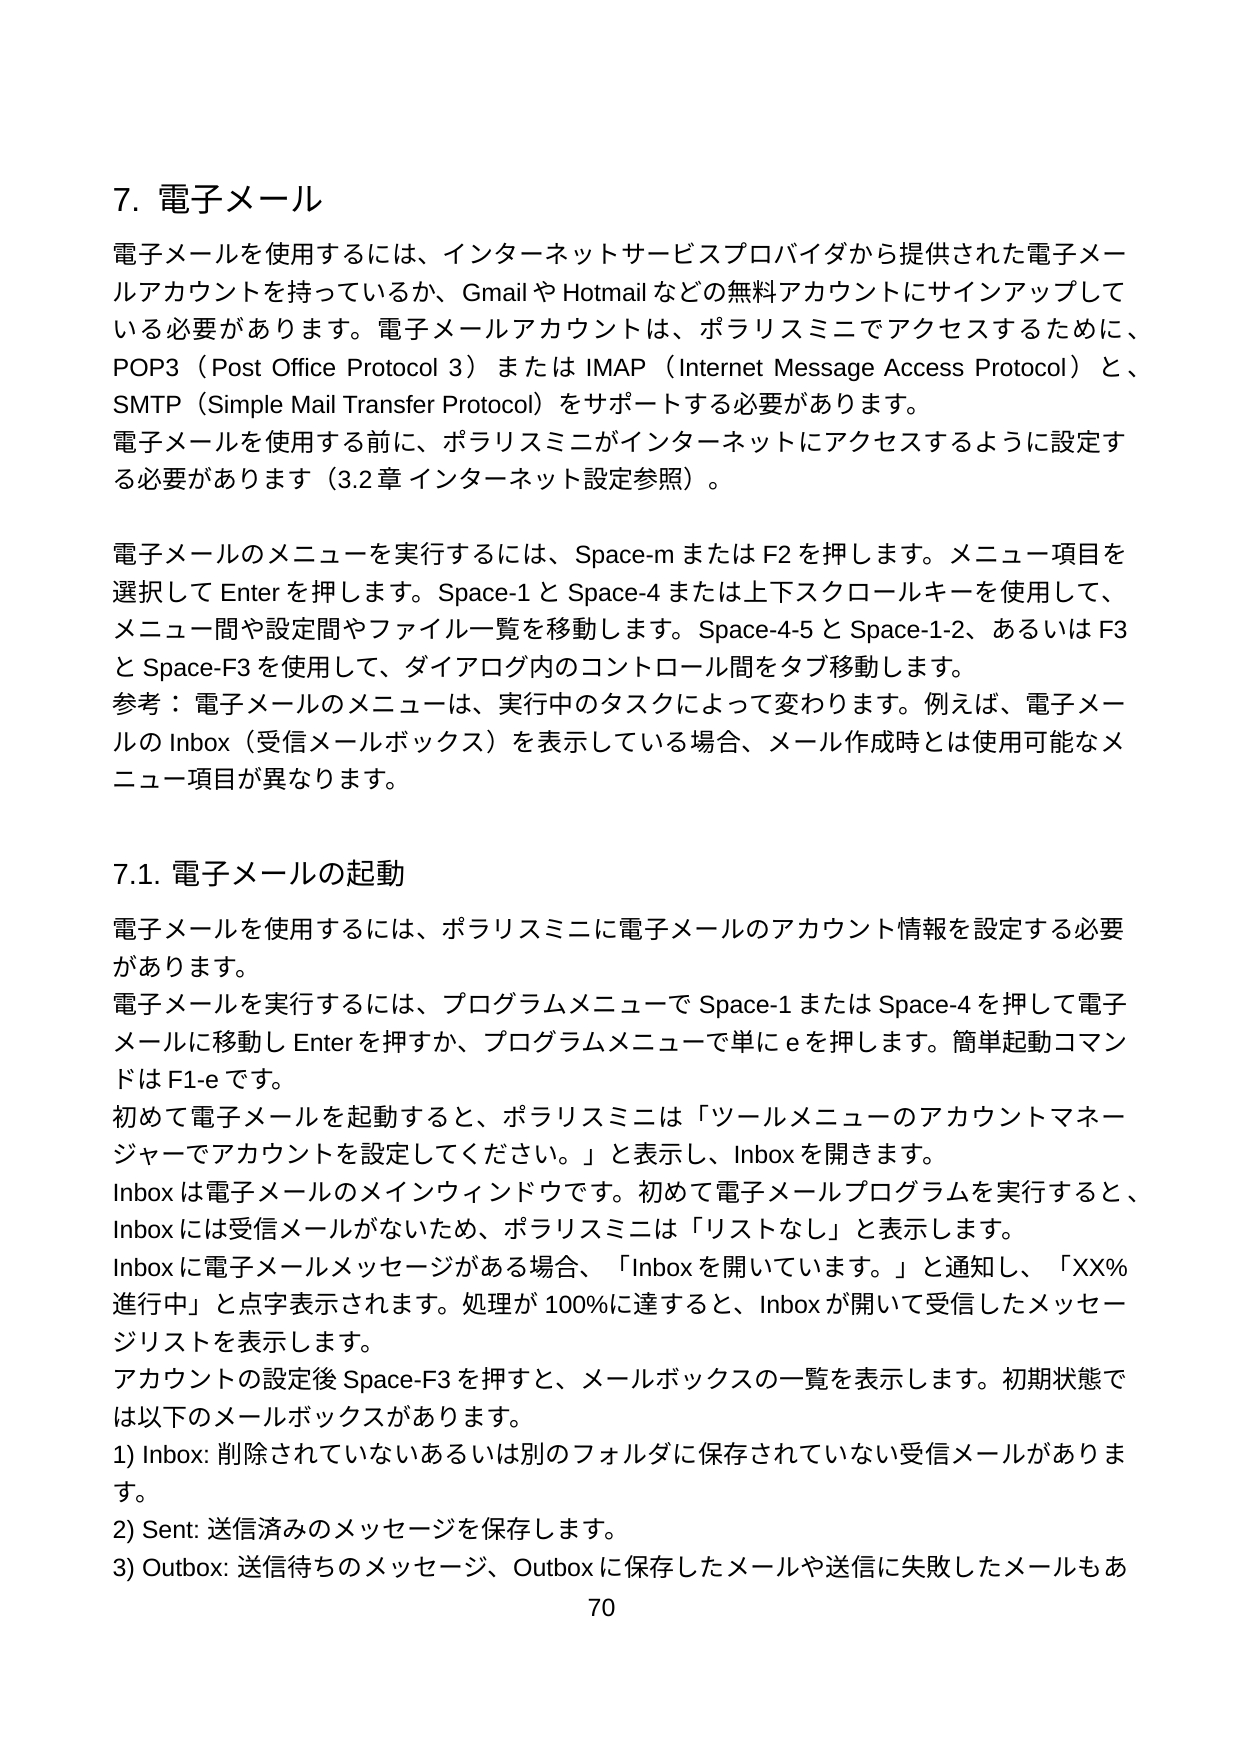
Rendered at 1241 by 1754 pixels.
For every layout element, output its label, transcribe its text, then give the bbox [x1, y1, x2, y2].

text 初めて電子メールを起動すると、ポラリスミニは「ツールメニューのアカウントマネージャーでアカウントを設定してください。」と表示し、Inboxを開きます。 [112, 1097, 1128, 1172]
subtitle 電子メール [112, 159, 1128, 234]
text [112, 1547, 1128, 1584]
text 参考： 電子メールのメニューは、実行中のタスクによって変わります。例えば、電子メールのInbox（受信メールボックス）を表示している場合、メール作成時とは使用可能なメニュー項目が異なります。 [112, 684, 1128, 797]
text 電子メールのメニューを実行するには、Space-mまたはF2を押します。メニュー項目を選択してEnterを押します。Space-1とSpace-4または上下スクロールキーを使用して、メニュー間や設定間やファイル一覧を移動します。Space-4-5とSpace-1-2、あるいはF3とSpace-F3を使用して、ダイアログ内のコントロール間をタブ移動します。 [112, 534, 1128, 684]
text 電子メールを使用するには、インターネットサービスプロバイダから提供された電子メールアカウントを持っているか、GmailやHotmailなどの無料アカウントにサインアップしている必要があります。電子メールアカウントは、ポラリスミニでアクセスするために、POP3（Post Office Protocol 3）またはIMAP（Internet Message Access Protocol）と、SMTP（Simple Mail Transfer Protocol）をサポートする必要があります。 [112, 234, 1128, 422]
text 電子メールを使用するには、ポラリスミニに電子メールのアカウント情報を設定する必要があります。 [112, 909, 1128, 984]
text アカウントの設定後Space-F3を押すと、メールボックスの一覧を表示します。初期状態では以下のメールボックスがあります。 [112, 1359, 1128, 1434]
text 電子メールを実行するには、プログラムメニューでSpace-1またはSpace-4を押して電子メールに移動しEnterを押すか、プログラムメニューで単にeを押します。簡単起動コマンドはF1-eです。 [112, 984, 1128, 1097]
text 電子メールを使用する前に、ポラリスミニがインターネットにアクセスするように設定する必要があります（3.2章 インターネット設定参照）。 [112, 422, 1128, 497]
subtitle 電子メールの起動 [112, 834, 1128, 909]
text 1) Inbox: 削除されていないあるいは別のフォルダに保存されていない受信メールがあります。 [112, 1434, 1128, 1509]
text 2) Sent: 送信済みのメッセージを保存します。 [112, 1509, 1128, 1547]
text Inboxに電子メールメッセージがある場合、「Inboxを開いています。」と通知し、「XX%進行中」と点字表示されます。処理が100%に達すると、Inboxが開いて受信したメッセージリストを表示します。 [112, 1247, 1128, 1359]
text Inboxは電子メールのメインウィンドウです。初めて電子メールプログラムを実行すると、Inboxには受信メールがないため、ポラリスミニは「リストなし」と表示します。 [112, 1172, 1128, 1247]
